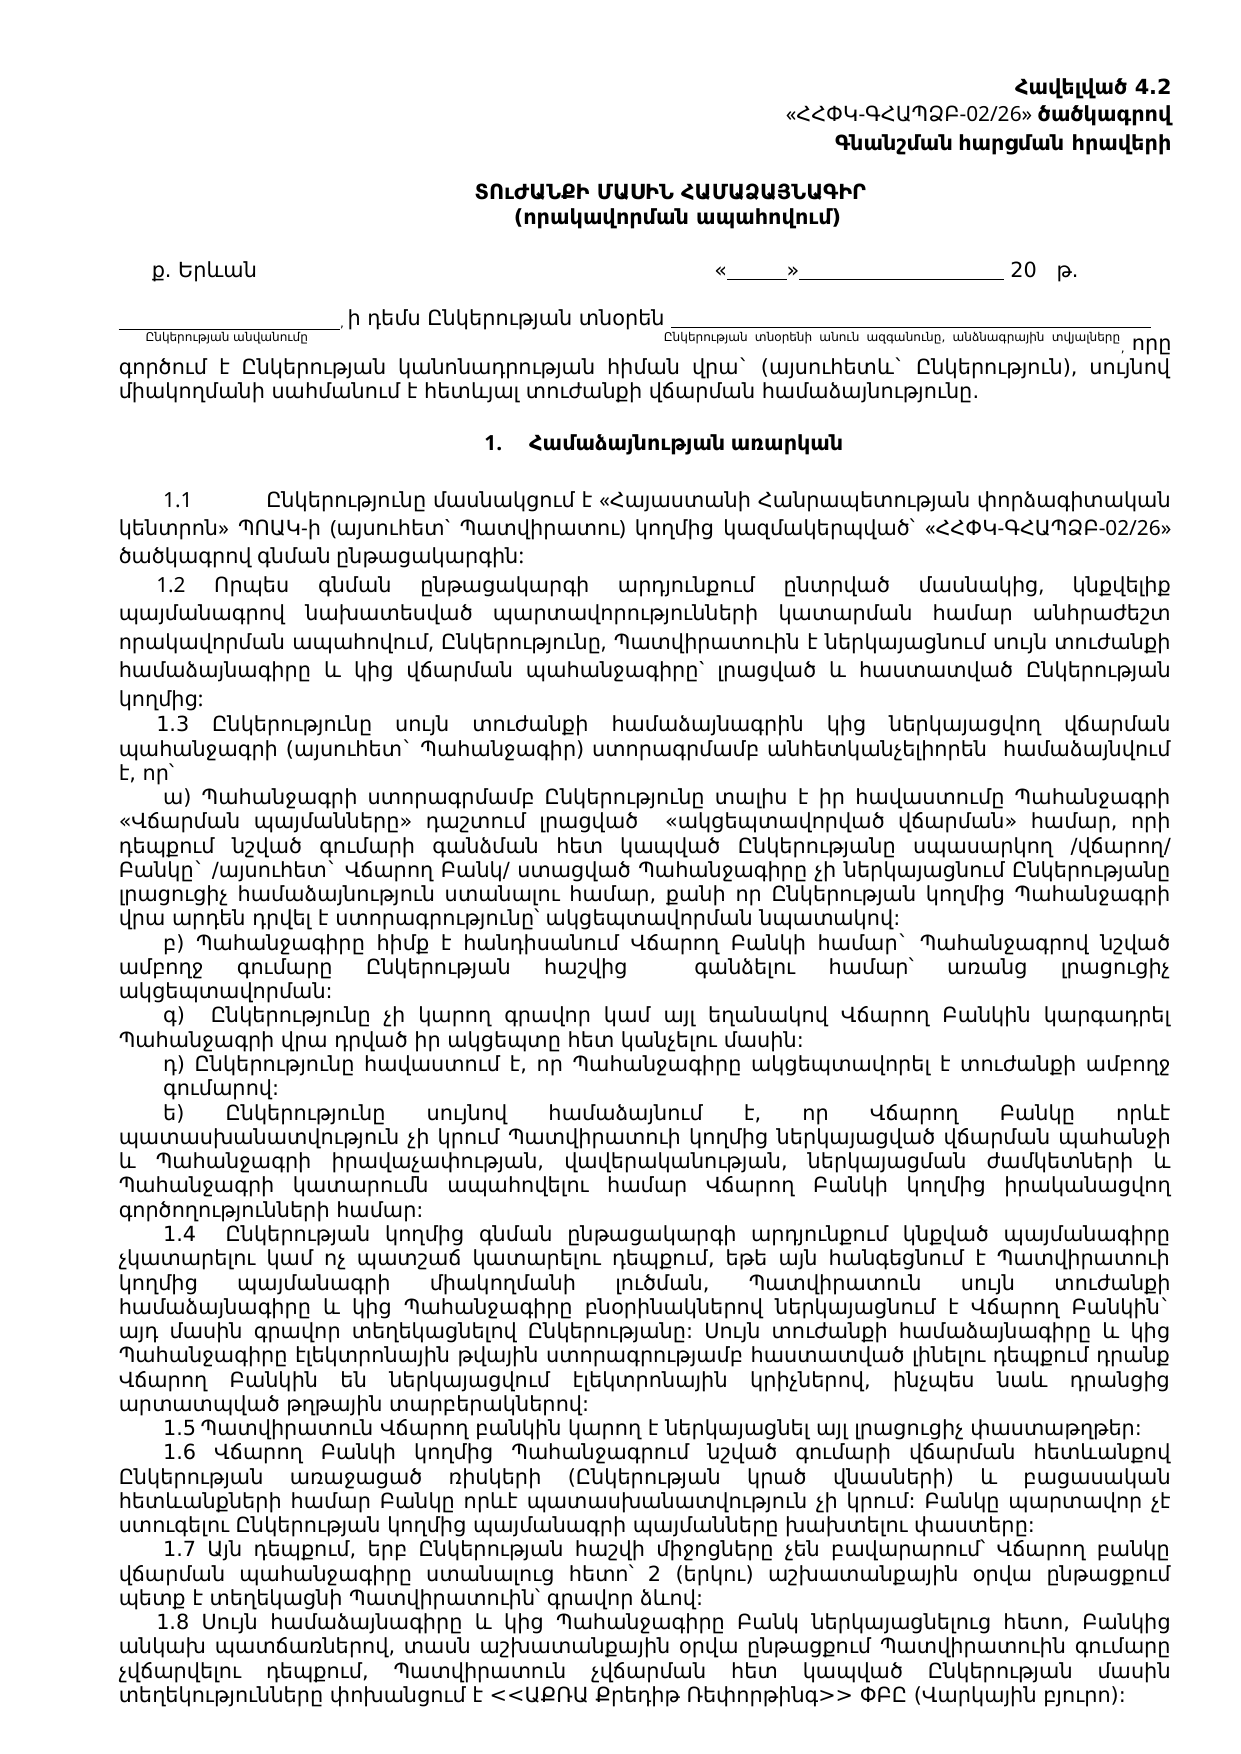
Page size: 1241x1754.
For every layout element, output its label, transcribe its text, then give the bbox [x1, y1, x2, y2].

text Գնանշման հարցման հրավերի [118, 128, 1171, 156]
list Պատվիրատուն Վճարող բանկին կարող է ներկայացնել այլ լրացուցիչ փաստաթղթեր: [163, 1416, 1171, 1440]
text ՏՈւԺԱՆՔԻ ՄԱՍԻՆ ՀԱՄԱՁԱՅՆԱԳԻՐ [118, 180, 1171, 205]
text 1.8 Սույն համաձայնագիրը և կից Պահանջագիրը Բանկ ներկայացնելուց հետո, Բանկից անկախ պատճառներով, տասն աշխատանքային օրվա ընթացքում Պատվիրատուին գումարը չվճարվելու դեպքում, Պատվիրատուն չվճարման հետ կապված Ընկերության մասին տեղեկությունները փոխանցում է <<ԱՔՌԱ Քրեդիթ Ռեփորթինգ>> ՓԲԸ (Վարկային բյուրո): [118, 1610, 1171, 1707]
text Հավելված 4.2 [118, 75, 1171, 99]
text ե) Ընկերությունը սույնով համաձայնում է, որ Վճարող Բանկը որևէ պատասխանատվություն չի կրում Պատվիրատուի կողմից ներկայացված վճարման պահանջի և Պահանջագրի իրավաչափության, վավերականության, ներկայացման ժամկետների և Պահանջագրի կատարումն ապահովելու համար Վճարող Բանկի կողմից իրականացվող գործողությունների համար: [118, 1101, 1171, 1222]
text , ի դեմս Ընկերության տնօրեն [118, 306, 1171, 331]
text 1.4 Ընկերության կողմից գնման ընթացակարգի արդյունքում կնքված պայմանագիրը չկատարելու կամ ոչ պատշաճ կատարելու դեպքում, եթե այն հանգեցնում է Պատվիրատուի կողմից պայմանագրի միակողմանի լուծման, Պատվիրատուն սույն տուժանքի համաձայնագիրը և կից Պահանջագիրը բնօրինակներով ներկայացնում է Վճարող Բանկին` այդ մասին գրավոր տեղեկացնելով Ընկերությանը: Սույն տուժանքի համաձայնագիրը և կից Պահանջագիրը էլեկտրոնային թվային ստորագրությամբ հաստատված լինելու դեպքում դրանք Վճարող Բանկին են ներկայացվում էլեկտրոնային կրիչներով, ինչպես նաև դրանցից արտատպված թղթային տարբերակներով: [118, 1222, 1171, 1416]
text (որակավորման ապահովում) [118, 205, 1171, 229]
text դ) Ընկերությունը հավաստում է, որ Պահանջագիրը ակցեպտավորել է տուժանքի ամբողջ գումարով: [163, 1052, 1171, 1101]
text ա) Պահանջագրի ստորագրմամբ Ընկերությունը տալիս է իր հավաստումը Պահանջագրի «Վճարման պայմանները» դաշտում լրացված «ակցեպտավորված վճարման» համար, որի դեպքում նշված գումարի գանձման հետ կապված Ընկերությանը սպասարկող /վճարող/ Բանկը` /այսուհետ` Վճարող Բանկ/ ստացված Պահանջագիրը չի ներկայացնում Ընկերությանը լրացուցիչ համաձայնություն ստանալու համար, քանի որ Ընկերության կողմից Պահանջագրի վրա արդեն դրվել է ստորագրությունը՝ ակցեպտավորման նպատակով: [118, 785, 1171, 931]
list Համաձայնության առարկան [156, 428, 1171, 456]
list Ընկերությունը մասնակցում է «Հայաստանի Հանրապետության փորձագիտական կենտրոն» ՊՈԱԿ-ի (այսուհետ` Պատվիրատու) կողմից կազմակերպված՝ «ՀՀՓԿ-ԳՀԱՊՁԲ-02/26» ծածկագրով գնման ընթացակարգին: [118, 485, 1171, 570]
text Ընկերության անվանումը Ընկերության տնօրենի անուն ազգանունը, անձնագրային տվյալները, որը գործում է Ընկերության կանոնադրության հիման վրա` (այսուհետև` Ընկերություն), սույնով միակողմանի սահմանում է հետևյալ տուժանքի վճարման համաձայնությունը. [118, 331, 1171, 403]
text 1.3 Ընկերությունը սույն տուժանքի համաձայնագրին կից ներկայացվող վճարման պահանջագրի (այսուհետ` Պահանջագիր) ստորագրմամբ անհետկանչելիորեն համաձայնվում է, որ՝ [118, 712, 1171, 785]
text ք. Երևան « » 20 թ. [118, 258, 1171, 282]
text «ՀՀՓԿ-ԳՀԱՊՁԲ-02/26» ծածկագրով [118, 99, 1171, 128]
text գ) Ընկերությունը չի կարող գրավոր կամ այլ եղանակով Վճարող Բանկին կարգադրել Պահանջագրի վրա դրված իր ակցեպտը հետ կանչելու մասին: [118, 1003, 1171, 1052]
text բ) Պահանջագիրը հիմք է հանդիսանում Վճարող Բանկի համար` Պահանջագրով նշված ամբողջ գումարը Ընկերության հաշվից գանձելու համար՝ առանց լրացուցիչ ակցեպտավորման: [118, 931, 1171, 1003]
text 1.7 Այն դեպքում, երբ Ընկերության հաշվի միջոցները չեն բավարարում՝ Վճարող բանկը վճարման պահանջագիրը ստանալուց հետո՝ 2 (երկու) աշխատանքային օրվա ընթացքում պետք է տեղեկացնի Պատվիրատուին՝ գրավոր ձևով: [118, 1537, 1171, 1610]
text 1.6 Վճարող Բանկի կողմից Պահանջագրում նշված գումարի վճարման հետևանքով Ընկերության առաջացած ռիսկերի (Ընկերության կրած վնասների) և բացասական հետևանքների համար Բանկը որևէ պատասխանատվություն չի կրում: Բանկը պարտավոր չէ ստուգելու Ընկերության կողմից պայմանագրի պայմանները խախտելու փաստերը: [118, 1440, 1171, 1537]
text 1.2 Որպես գնման ընթացակարգի արդյունքում ընտրված մասնակից, կնքվելիք պայմանագրով նախատեսված պարտավորությունների կատարման համար անհրաժեշտ որակավորման ապահովում, Ընկերությունը, Պատվիրատուին է ներկայացնում սույն տուժանքի համաձայնագիրը և կից վճարման պահանջագիրը` լրացված և հաստատված Ընկերության կողմից: [118, 570, 1171, 712]
